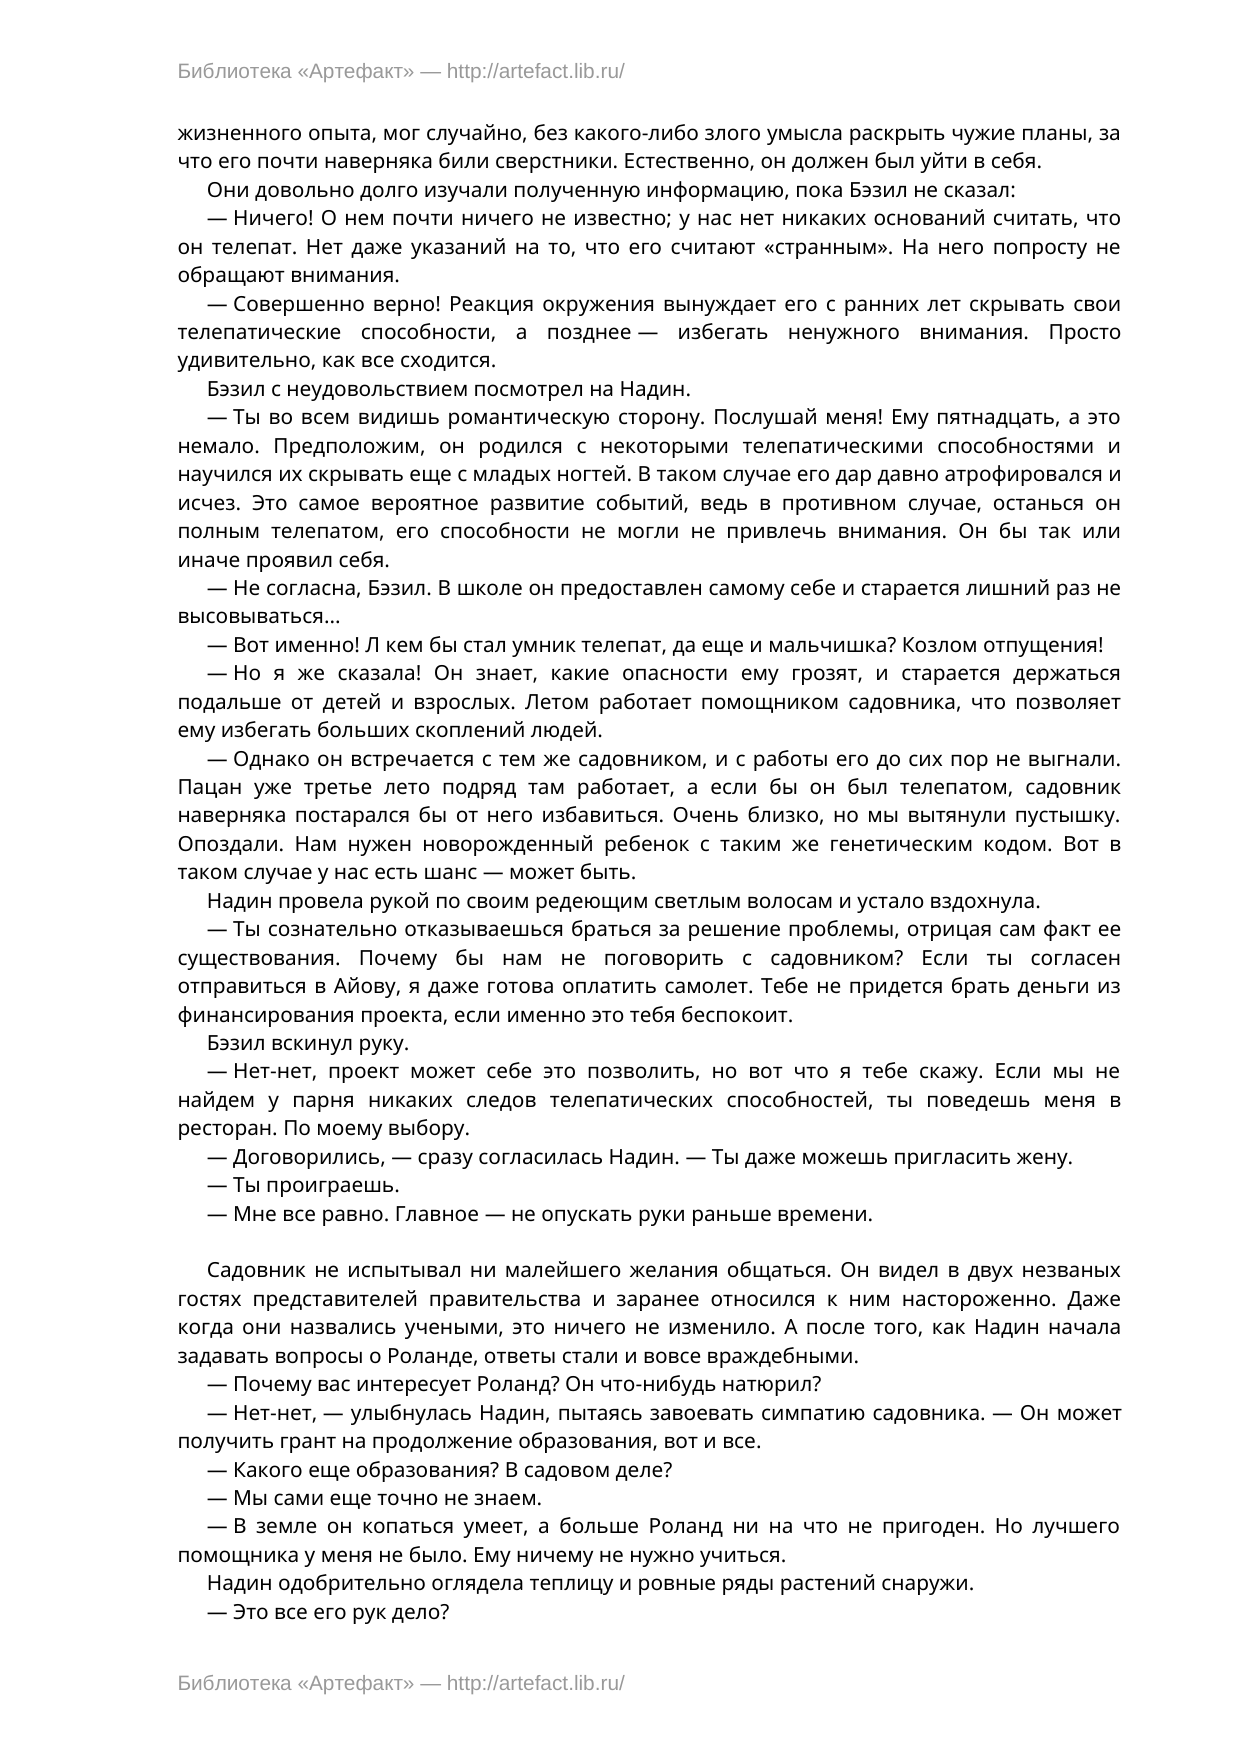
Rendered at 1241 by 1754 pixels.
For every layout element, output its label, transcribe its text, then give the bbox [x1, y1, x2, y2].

text Надин одобрительно оглядела теплицу и ровные ряды растений снаружи. [177, 1568, 1122, 1597]
text Они довольно долго изучали полученную информацию, пока Бэзил не сказал: [177, 175, 1122, 203]
text — В земле он копаться умеет, а больше Роланд ни на что не пригоден. Но лучшего помощника у меня не было. Ему ничему не нужно учиться. [177, 1512, 1122, 1568]
text — Почему вас интересует Роланд? Он что-нибудь натюрил? [177, 1369, 1122, 1398]
text — Ты во всем видишь романтическую сторону. Послушай меня! Ему пятнадцать, а это немало. Предположим, он родился с некоторыми телепатическими способностями и научился их скрывать еще с младых ногтей. В таком случае его дар давно атрофировался и исчез. Это самое вероятное развитие событий, ведь в противном случае, останься он полным телепатом, его способности не могли не привлечь внимания. Он бы так или иначе проявил себя. [177, 402, 1122, 573]
text — Какого еще образования? В садовом деле? [177, 1455, 1122, 1483]
text — Мне все равно. Главное — не опускать руки раньше времени. [177, 1199, 1122, 1227]
text — Не согласна, Бэзил. В школе он предоставлен самому себе и старается лишний раз не высовываться... [177, 573, 1122, 630]
text — Ты проиграешь. [177, 1170, 1122, 1199]
text — Однако он встречается с тем же садовником, и с работы его до сих пор не выгнали. Пацан уже третье лето подряд там работает, а если бы он был телепатом, садовник наверняка постарался бы от него избавиться. Очень близко, но мы вытянули пустышку. Опоздали. Нам нужен новорожденный ребенок с таким же генетическим кодом. Вот в таком случае у нас есть шанс — может быть. [177, 744, 1122, 886]
text — Мы сами еще точно не знаем. [177, 1483, 1122, 1512]
text — Это все его рук дело? [177, 1597, 1122, 1625]
text Садовник не испытывал ни малейшего желания общаться. Он видел в двух незваных гостях представителей правительства и заранее относился к ним настороженно. Даже когда они назвались учеными, это ничего не изменило. А после того, как Надин начала задавать вопросы о Роланде, ответы стали и вовсе враждебными. [177, 1256, 1122, 1369]
text — Ты сознательно отказываешься браться за решение проблемы, отрицая сам факт ее существования. Почему бы нам не поговорить с садовником? Если ты согласен отправиться в Айову, я даже готова оплатить самолет. Тебе не придется брать деньги из финансирования проекта, если именно это тебя беспокоит. [177, 914, 1122, 1028]
text Бэзил с неудовольствием посмотрел на Надин. [177, 374, 1122, 402]
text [177, 118, 1122, 175]
text — Но я же сказала! Он знает, какие опасности ему грозят, и старается держаться подальше от детей и взрослых. Летом работает помощником садовника, что позволяет ему избегать больших скоплений людей. [177, 658, 1122, 744]
text — Совершенно верно! Реакция окружения вынуждает его с ранних лет скрывать свои телепатические способности, а позднее — избегать ненужного внимания. Просто удивительно, как все сходится. [177, 289, 1122, 374]
text — Нет-нет, проект может себе это позволить, но вот что я тебе скажу. Если мы не найдем у парня никаких следов телепатических способностей, ты поведешь меня в ресторан. По моему выбору. [177, 1057, 1122, 1142]
text Бэзил вскинул руку. [177, 1028, 1122, 1057]
text — Ничего! О нем почти ничего не известно; у нас нет никаких оснований считать, что он телепат. Нет даже указаний на то, что его считают «странным». На него попросту не обращают внимания. [177, 203, 1122, 289]
text — Вот именно! Л кем бы стал умник телепат, да еще и мальчишка? Козлом отпущения! [177, 630, 1122, 658]
text — Нет-нет, — улыбнулась Надин, пытаясь завоевать симпатию садовника. — Он может получить грант на продолжение образования, вот и все. [177, 1398, 1122, 1455]
text — Договорились, — сразу согласилась Надин. — Ты даже можешь пригласить жену. [177, 1142, 1122, 1170]
text Надин провела рукой по своим редеющим светлым волосам и устало вздохнула. [177, 886, 1122, 914]
